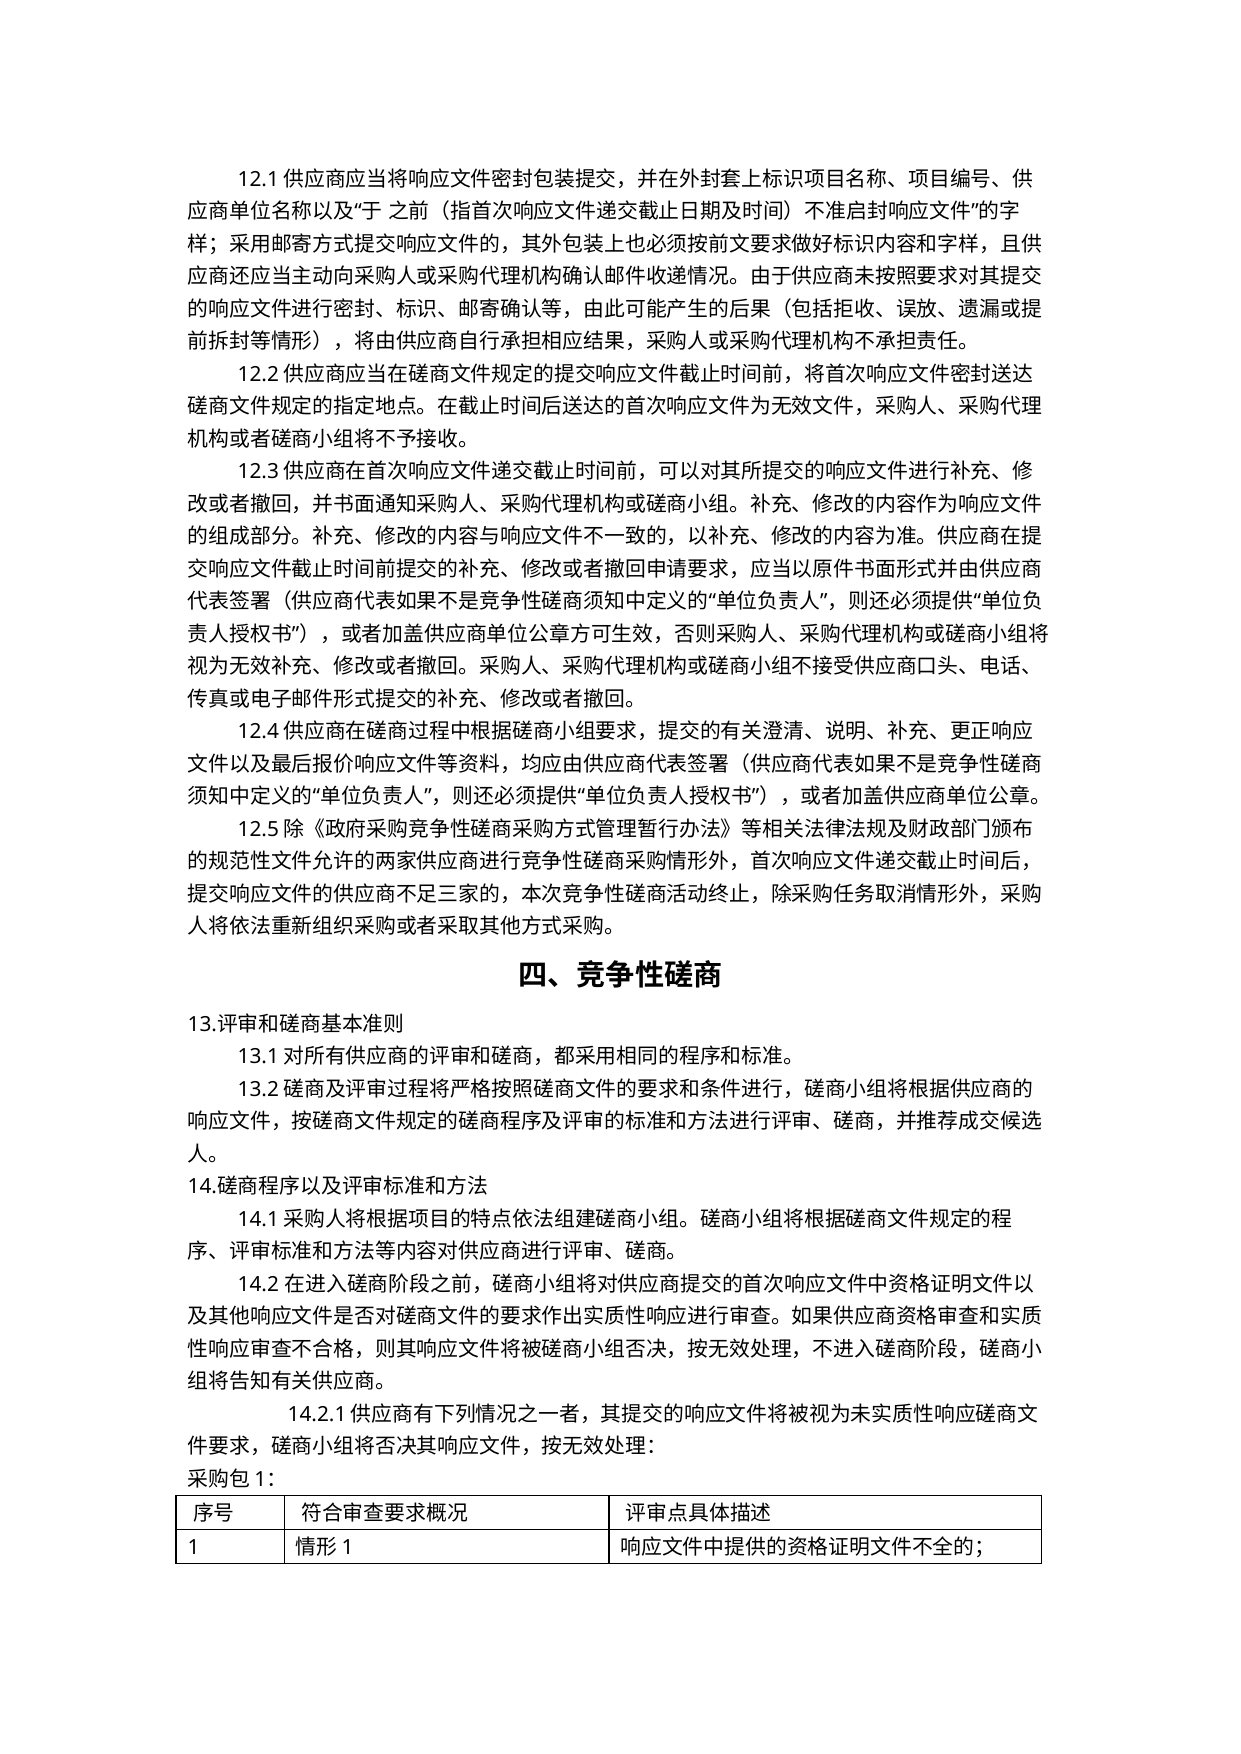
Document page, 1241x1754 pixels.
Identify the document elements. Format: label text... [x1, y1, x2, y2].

table_header 符合审查要求概况 [285, 1496, 608, 1528]
text 采购包1： [187, 1462, 1053, 1494]
text 12.2供应商应当在磋商文件规定的提交响应文件截止时间前，将首次响应文件密封送达磋商文件规定的指定地点。在截止时间后送达的首次响应文件为无效文件，采购人、采购代理机构或者磋商小组将不予接收。 [187, 357, 1053, 454]
text 12.1供应商应当将响应文件密封包装提交，并在外封套上标识项目名称、项目编号、供应商单位名称以及“于 之前（指首次响应文件递交截止日期及时间）不准启封响应文件”的字样；采用邮寄方式提交响应文件的，其外包装上也必须按前文要求做好标识内容和字样，且供应商还应当主动向采购人或采购代理机构确认邮件收递情况。由于供应商未按照要求对其提交的响应文件进行密封、标识、邮寄确认等，由此可能产生的后果（包括拒收、误放、遗漏或提前拆封等情形），将由供应商自行承担相应结果，采购人或采购代理机构不承担责任。 [187, 162, 1053, 357]
text 12.5除《政府采购竞争性磋商采购方式管理暂行办法》等相关法律法规及财政部门颁布的规范性文件允许的两家供应商进行竞争性磋商采购情形外，首次响应文件递交截止时间后，提交响应文件的供应商不足三家的，本次竞争性磋商活动终止，除采购任务取消情形外，采购人将依法重新组织采购或者采取其他方式采购。 [187, 812, 1053, 942]
text 12.3供应商在首次响应文件递交截止时间前，可以对其所提交的响应文件进行补充、修改或者撤回，并书面通知采购人、采购代理机构或磋商小组。补充、修改的内容作为响应文件的组成部分。补充、修改的内容与响应文件不一致的，以补充、修改的内容为准。供应商在提交响应文件截止时间前提交的补充、修改或者撤回申请要求，应当以原件书面形式并由供应商代表签署（供应商代表如果不是竞争性磋商须知中定义的“单位负责人”，则还必须提供“单位负责人授权书”），或者加盖供应商单位公章方可生效，否则采购人、采购代理机构或磋商小组将视为无效补充、修改或者撤回。采购人、采购代理机构或磋商小组不接受供应商口头、电话、传真或电子邮件形式提交的补充、修改或者撤回。 [187, 454, 1053, 714]
table_header 评审点具体描述 [610, 1496, 1041, 1528]
text 13.1对所有供应商的评审和磋商，都采用相同的程序和标准。 [187, 1039, 1053, 1072]
table_header 序号 [177, 1496, 284, 1528]
text 14.1采购人将根据项目的特点依法组建磋商小组。磋商小组将根据磋商文件规定的程序、评审标准和方法等内容对供应商进行评审、磋商。 [187, 1202, 1053, 1267]
text 13.2磋商及评审过程将严格按照磋商文件的要求和条件进行，磋商小组将根据供应商的响应文件，按磋商文件规定的磋商程序及评审的标准和方法进行评审、磋商，并推荐成交候选人。 [187, 1072, 1053, 1169]
text 14.磋商程序以及评审标准和方法 [187, 1169, 1053, 1202]
text 14.2.1供应商有下列情况之一者，其提交的响应文件将被视为未实质性响应磋商文件要求，磋商小组将否决其响应文件，按无效处理： [187, 1397, 1053, 1462]
table_cell 1 [177, 1530, 284, 1563]
text 14.2 在进入磋商阶段之前，磋商小组将对供应商提交的首次响应文件中资格证明文件以及其他响应文件是否对磋商文件的要求作出实质性响应进行审查。如果供应商资格审查和实质性响应审查不合格，则其响应文件将被磋商小组否决，按无效处理，不进入磋商阶段，磋商小组将告知有关供应商。 [187, 1267, 1053, 1397]
text 13.评审和磋商基本准则 [187, 1007, 1053, 1039]
text 12.4供应商在磋商过程中根据磋商小组要求，提交的有关澄清、说明、补充、更正响应文件以及最后报价响应文件等资料，均应由供应商代表签署（供应商代表如果不是竞争性磋商须知中定义的“单位负责人”，则还必须提供“单位负责人授权书”），或者加盖供应商单位公章。 [187, 714, 1053, 812]
table_cell 情形1 [285, 1530, 608, 1563]
text 四、竞争性磋商 [187, 942, 1053, 1007]
table_cell 响应文件中提供的资格证明文件不全的； [610, 1530, 1041, 1563]
